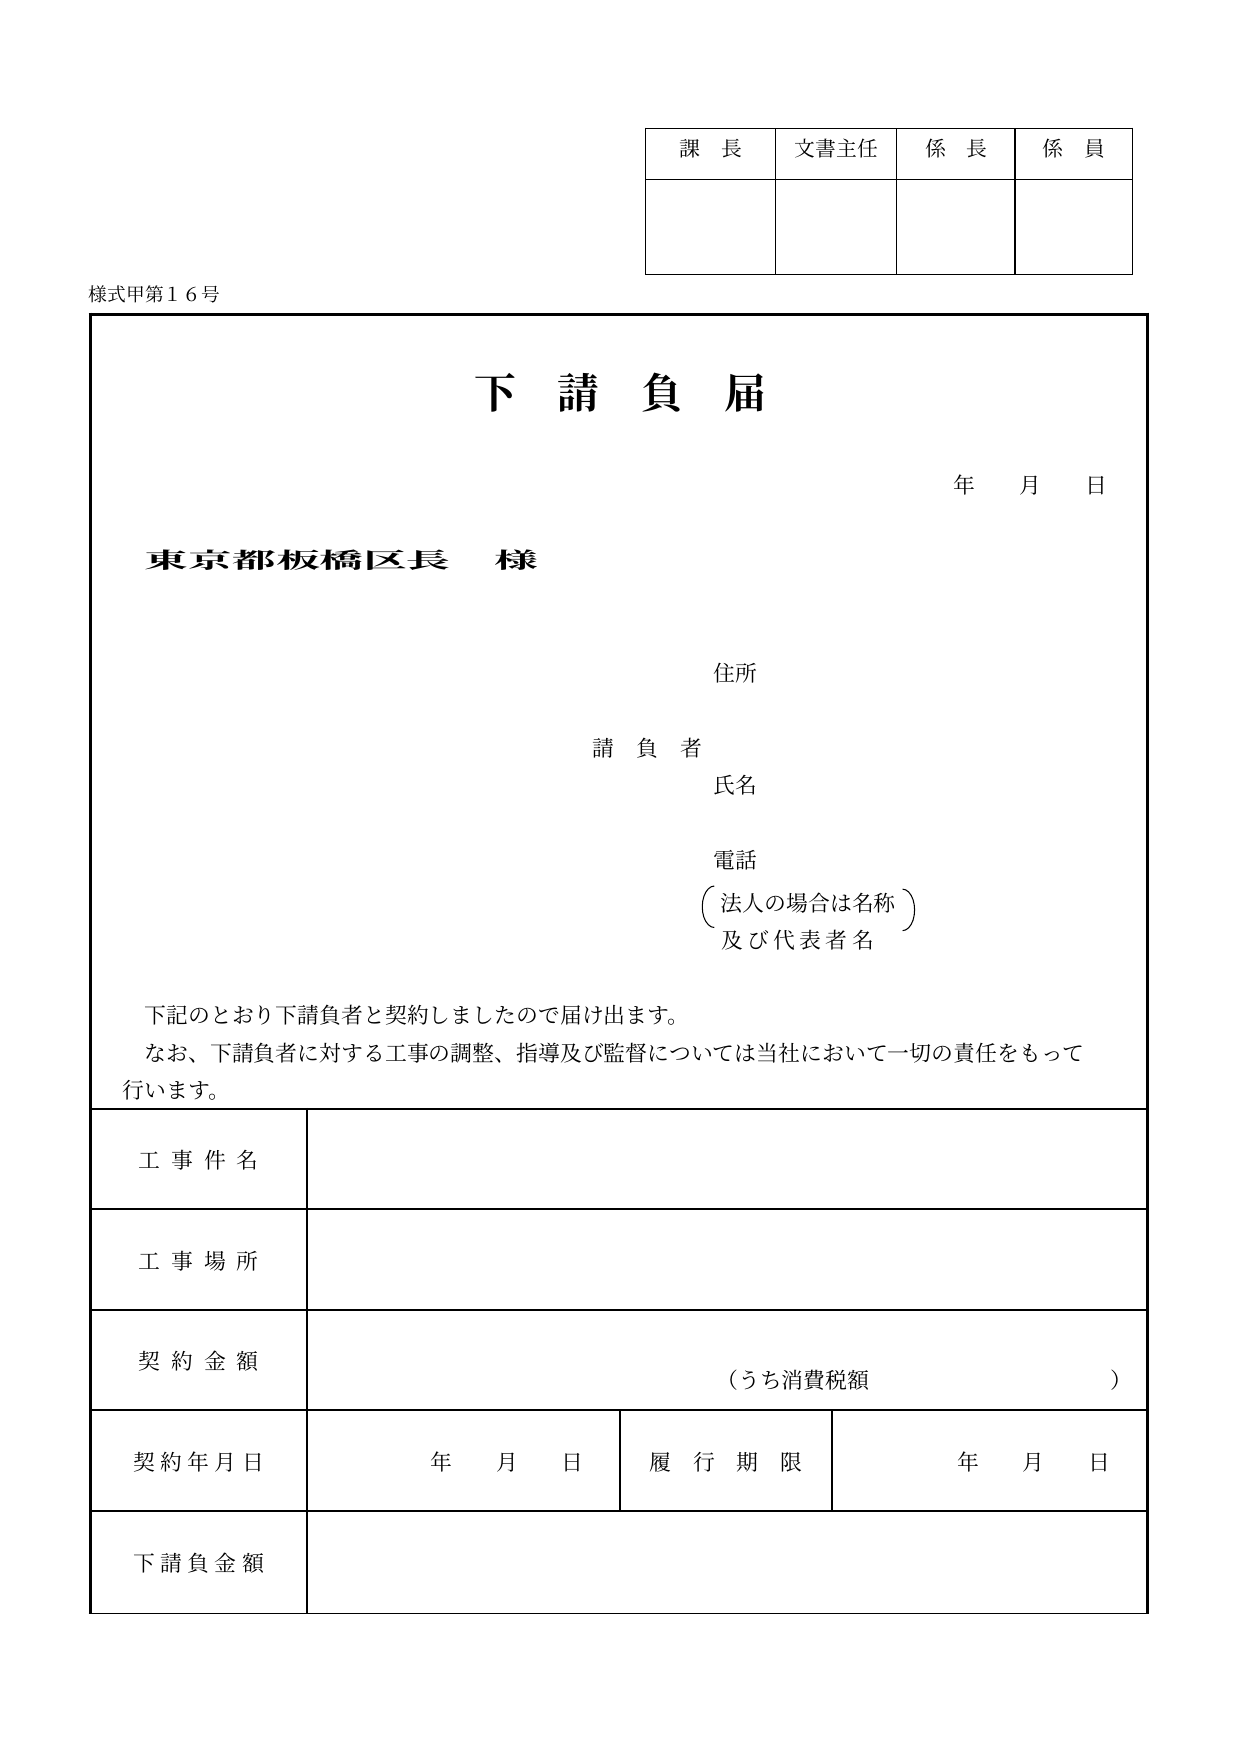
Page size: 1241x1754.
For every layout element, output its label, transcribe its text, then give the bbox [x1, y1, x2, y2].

table_cell 工事件名 [92, 1110, 306, 1208]
table_cell [308, 1110, 1146, 1208]
table_cell [308, 1210, 1146, 1309]
table_cell （うち消費税額 ） [308, 1311, 1146, 1409]
table_cell [897, 180, 1014, 274]
table_cell 契約金額 [92, 1311, 306, 1409]
table_header 係 員 [1016, 129, 1132, 178]
table_cell 履 行 期 限 [621, 1411, 831, 1509]
table_header 係 長 [897, 129, 1014, 178]
text 様式甲第１６号 [89, 275, 1193, 313]
table_cell 年 月 日 [833, 1411, 1146, 1509]
table_cell 年 月 日 [308, 1411, 619, 1509]
table_cell [1016, 180, 1132, 274]
table_header 課 長 [646, 129, 775, 178]
table_cell 下請負金額 [92, 1512, 306, 1613]
table_cell [308, 1512, 1146, 1613]
table_cell [646, 180, 775, 274]
table_cell 工事場所 [92, 1210, 306, 1309]
table_header 文書主任 [776, 129, 896, 178]
table_header 下 請 負 届 年 月 日 東京都板橋区長 様 住所 請 負 者 氏名 電話 法人の場合は名称 及び代表者名 下記のとおり下請負者と契約しましたので届け出ます。 なお、下請負者に対する工事の調整、指導及び監督については当社において一切の責任をもって 行います。 [92, 316, 1146, 1108]
table_cell [776, 180, 896, 274]
table_cell 契約年月日 [92, 1411, 306, 1509]
